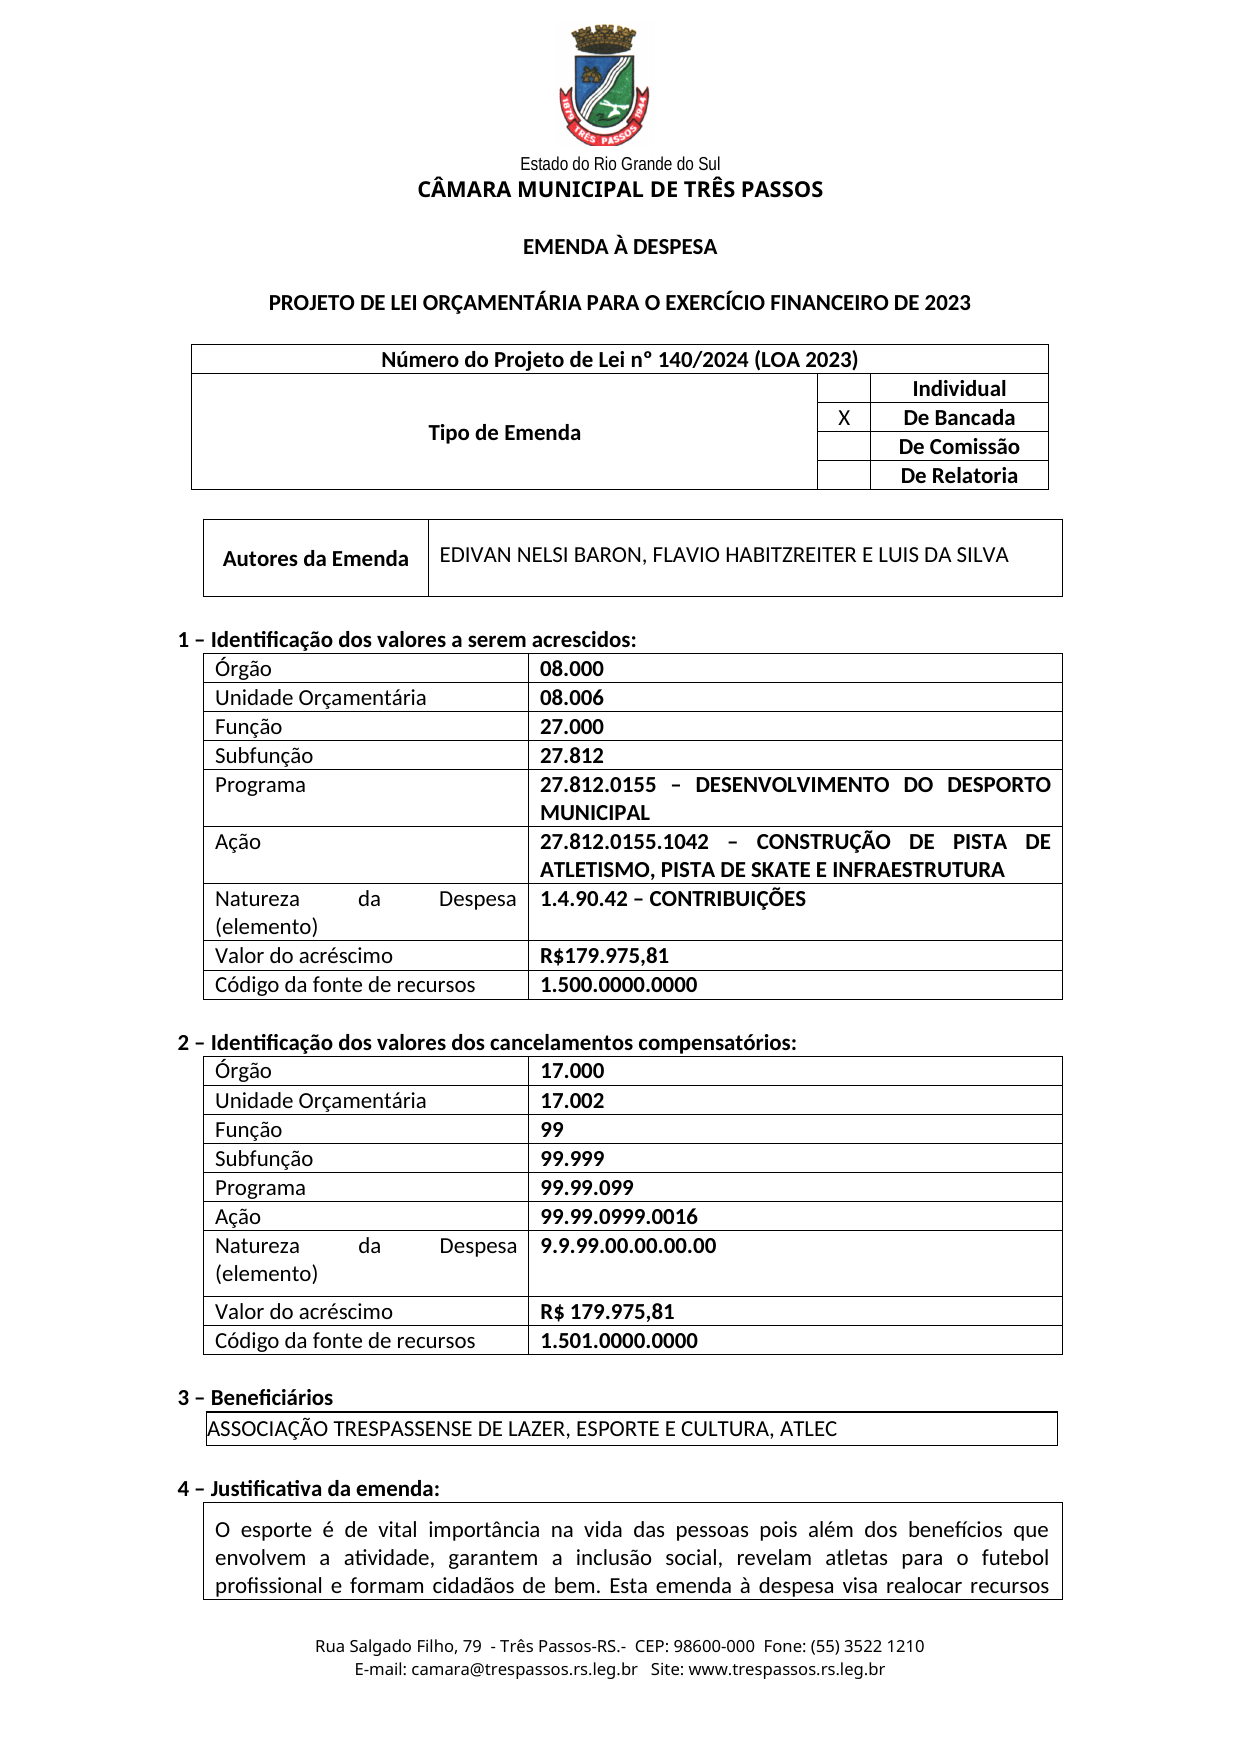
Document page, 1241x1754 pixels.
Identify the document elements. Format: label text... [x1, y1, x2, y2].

table_cell 99.999 [529, 1144, 1062, 1172]
table_cell Programa [204, 770, 528, 826]
text PROJETO DE LEI ORÇAMENTÁRIA PARA O EXERCÍCIO FINANCEIRO DE 2023 [177, 288, 1063, 316]
table_cell Programa [204, 1173, 528, 1201]
table_cell De Comissão [871, 432, 1048, 460]
table_header 08.000 [529, 654, 1062, 682]
table_cell Subfunção [204, 1144, 528, 1172]
text EMENDA À DESPESA [177, 232, 1063, 260]
table_cell 08.006 [529, 683, 1062, 711]
table_cell 99 [529, 1115, 1062, 1143]
table_cell 99.99.0999.0016 [529, 1202, 1062, 1230]
text 3 – Beneficiários [177, 1383, 1063, 1411]
table_cell Unidade Orçamentária [204, 683, 528, 711]
picture [554, 20, 655, 146]
table_cell Natureza da Despesa (elemento) [204, 1231, 528, 1296]
table_cell De Relatoria [871, 461, 1048, 489]
table_header Órgão [204, 654, 528, 682]
table_cell Código da fonte de recursos [204, 1326, 528, 1354]
table_cell R$ 179.975,81 [529, 1297, 1062, 1325]
table_cell 1.500.0000.0000 [529, 971, 1062, 998]
table_cell Valor do acréscimo [204, 1297, 528, 1325]
table_cell 9.9.99.00.00.00.00 [529, 1231, 1062, 1296]
text ASSOCIAÇÃO TRESPASSENSE DE LAZER, ESPORTE E CULTURA, ATLEC [207, 1413, 1057, 1445]
table_cell Função [204, 712, 528, 740]
table_cell 17.002 [529, 1086, 1062, 1114]
table_header EDIVAN NELSI BARON, FLAVIO HABITZREITER E LUIS DA SILVA [429, 520, 1062, 596]
table_cell Unidade Orçamentária [204, 1086, 528, 1114]
table_cell Subfunção [204, 741, 528, 769]
table_cell [818, 432, 870, 460]
table_cell Natureza da Despesa (elemento) [204, 884, 528, 940]
table_cell Código da fonte de recursos [204, 971, 528, 998]
table_cell Tipo de Emenda [192, 374, 817, 489]
text 4 – Justificativa da emenda: [177, 1474, 1063, 1502]
table_cell Individual [871, 374, 1048, 402]
table_cell X [818, 403, 870, 431]
table_cell 99.99.099 [529, 1173, 1062, 1201]
text 2 – Identificação dos valores dos cancelamentos compensatórios: [177, 1028, 1063, 1056]
table_cell Função [204, 1115, 528, 1143]
text 1 – Identificação dos valores a serem acrescidos: [177, 625, 1063, 653]
table_header 17.000 [529, 1057, 1062, 1085]
table_cell 27.812 [529, 741, 1062, 769]
table_header Órgão [204, 1057, 528, 1085]
table_cell 27.000 [529, 712, 1062, 740]
table_cell De Bancada [871, 403, 1048, 431]
table_cell 1.4.90.42 – CONTRIBUIÇÕES [529, 884, 1062, 940]
table_cell Ação [204, 1202, 528, 1230]
table_cell Valor do acréscimo [204, 941, 528, 969]
table_cell Ação [204, 827, 528, 883]
table_cell 27.812.0155.1042 – CONSTRUÇÃO DE PISTA DE ATLETISMO, PISTA DE SKATE E INFRAESTRUTURA [529, 827, 1062, 883]
table_header Autores da Emenda [204, 520, 428, 596]
table_cell R$179.975,81 [529, 941, 1062, 969]
table_cell 1.501.0000.0000 [529, 1326, 1062, 1354]
table_cell 27.812.0155 – DESENVOLVIMENTO DO DESPORTO MUNICIPAL [529, 770, 1062, 826]
table_cell [818, 374, 870, 402]
table_header Número do Projeto de Lei nº 140/2024 (LOA 2023) [192, 345, 1048, 373]
table_cell [818, 461, 870, 489]
